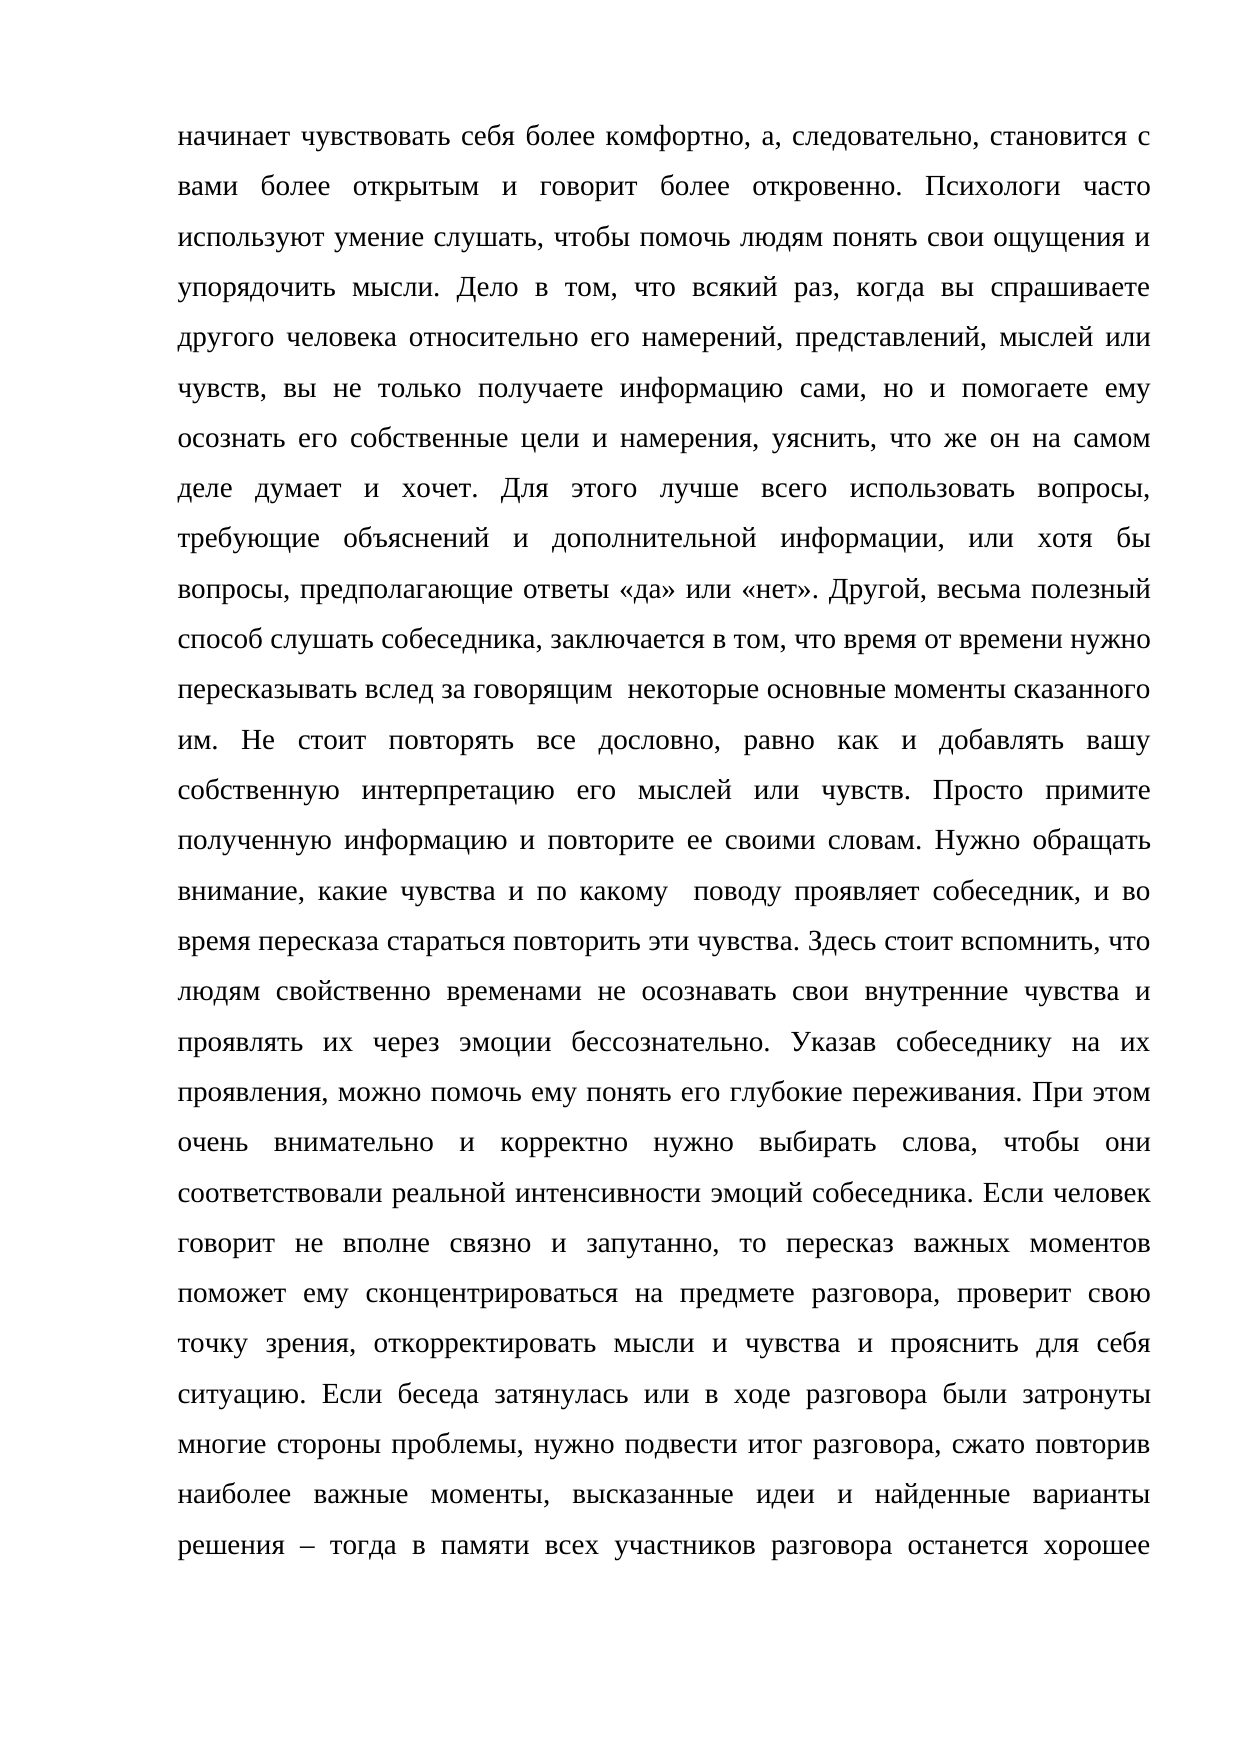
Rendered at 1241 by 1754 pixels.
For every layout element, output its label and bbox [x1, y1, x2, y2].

text [177, 118, 1152, 1560]
